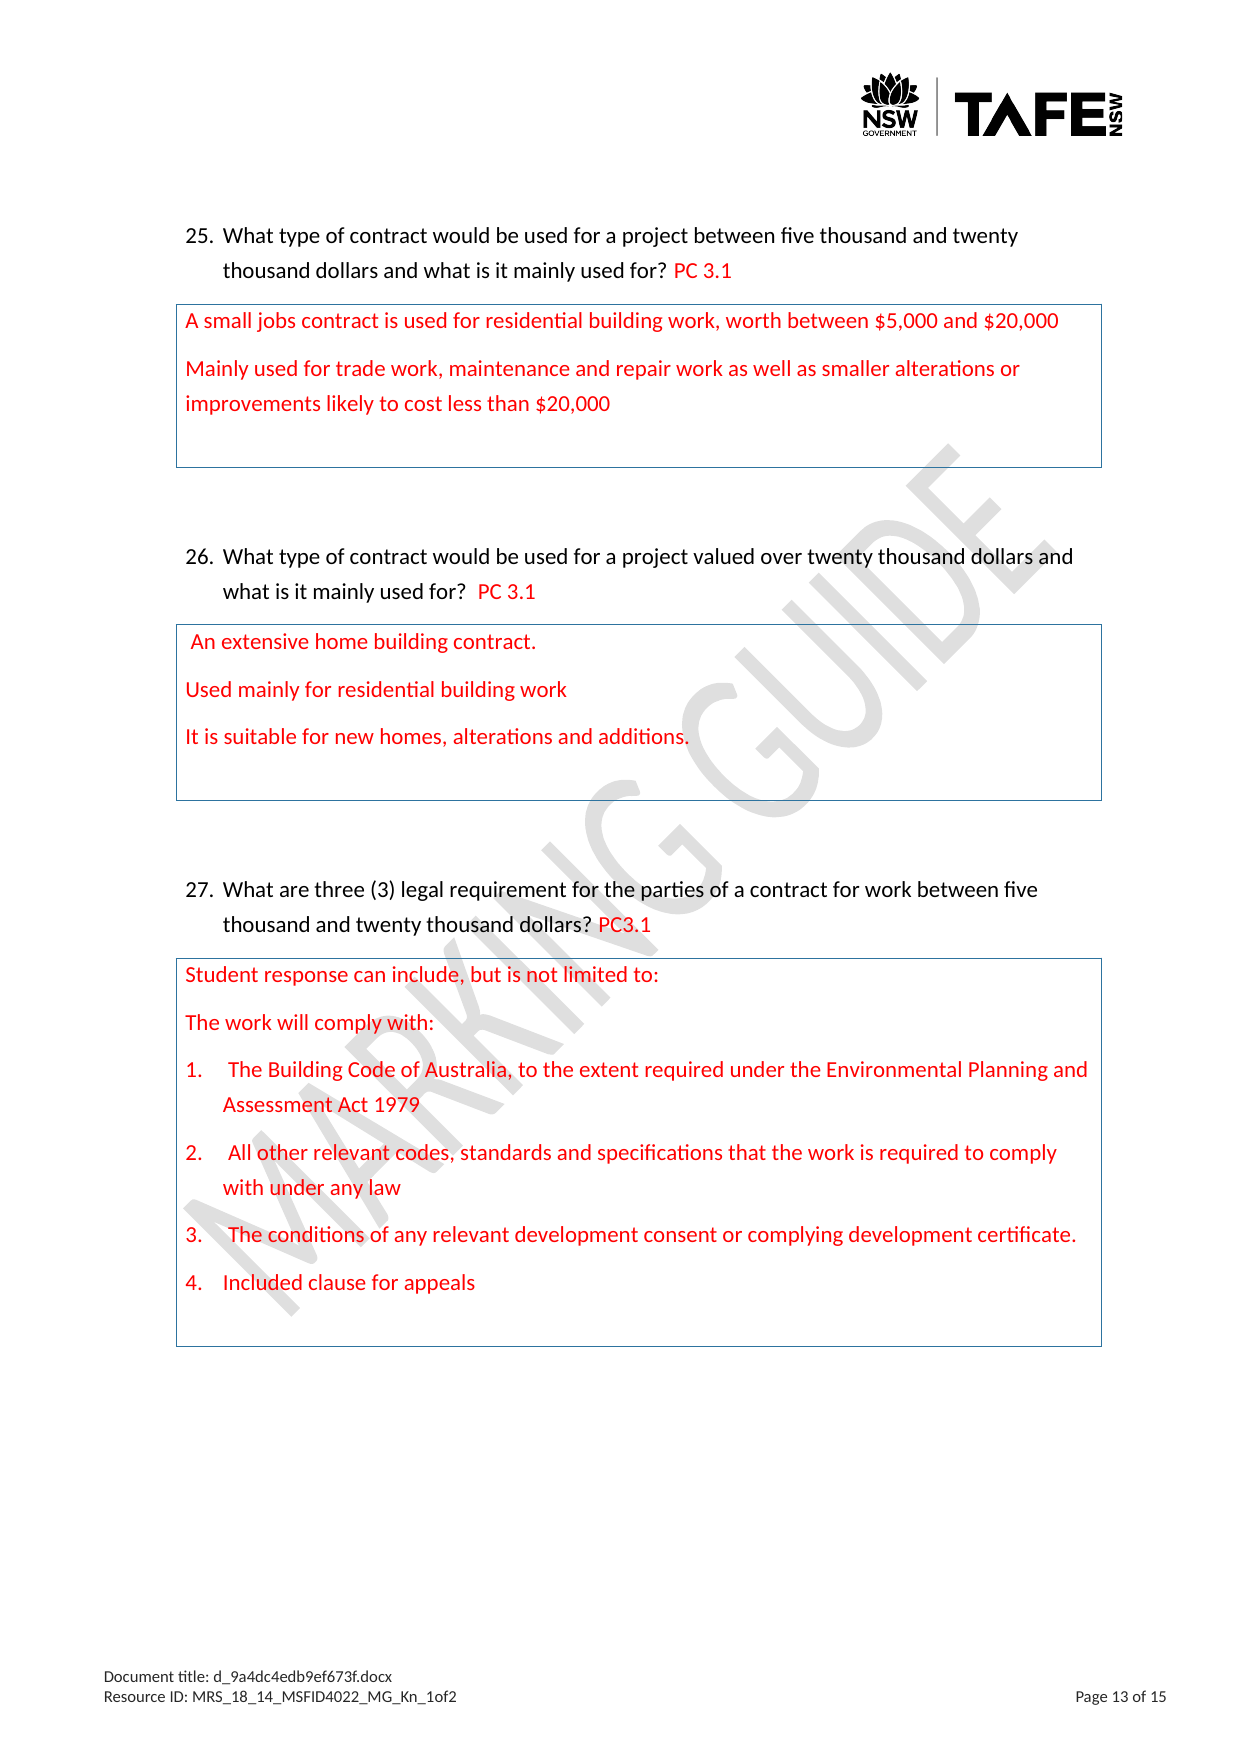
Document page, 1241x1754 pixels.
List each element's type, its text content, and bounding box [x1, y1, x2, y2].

list All other relevant codes, standards and specifications that the work is required to comply with under any law [177, 1135, 1101, 1201]
text A small jobs contract is used for residential building work, worth between $5,000 and $20,000 [177, 305, 1101, 335]
list Included clause for appeals [177, 1265, 1101, 1296]
picture [861, 71, 1123, 137]
list What type of contract would be used for a project valued over twenty thousand dollars and what is it mainly used for? PC 3.1 [185, 542, 1092, 605]
text An extensive home building contract. [177, 625, 1101, 655]
text Student response can include, but is not limited to: [177, 959, 1101, 989]
list What type of contract would be used for a project between five thousand and twenty thousand dollars and what is it mainly used for? PC 3.1 [185, 221, 1092, 284]
list What are three (3) legal requirement for the parties of a contract for work between five thousand and twenty thousand dollars? PC3.1 [185, 875, 1092, 938]
text The work will comply with: [177, 1005, 1101, 1036]
text Used mainly for residential building work [177, 672, 1101, 703]
text Mainly used for trade work, maintenance and repair work as well as smaller alterations or improvements likely to cost less than $20,000 [177, 351, 1101, 417]
list The Building Code of Australia, to the extent required under the Environmental Planning and Assessment Act 1979 [177, 1052, 1101, 1119]
text It is suitable for new homes, alterations and additions. [177, 719, 1101, 750]
list The conditions of any relevant development consent or complying development certificate. [177, 1217, 1101, 1249]
